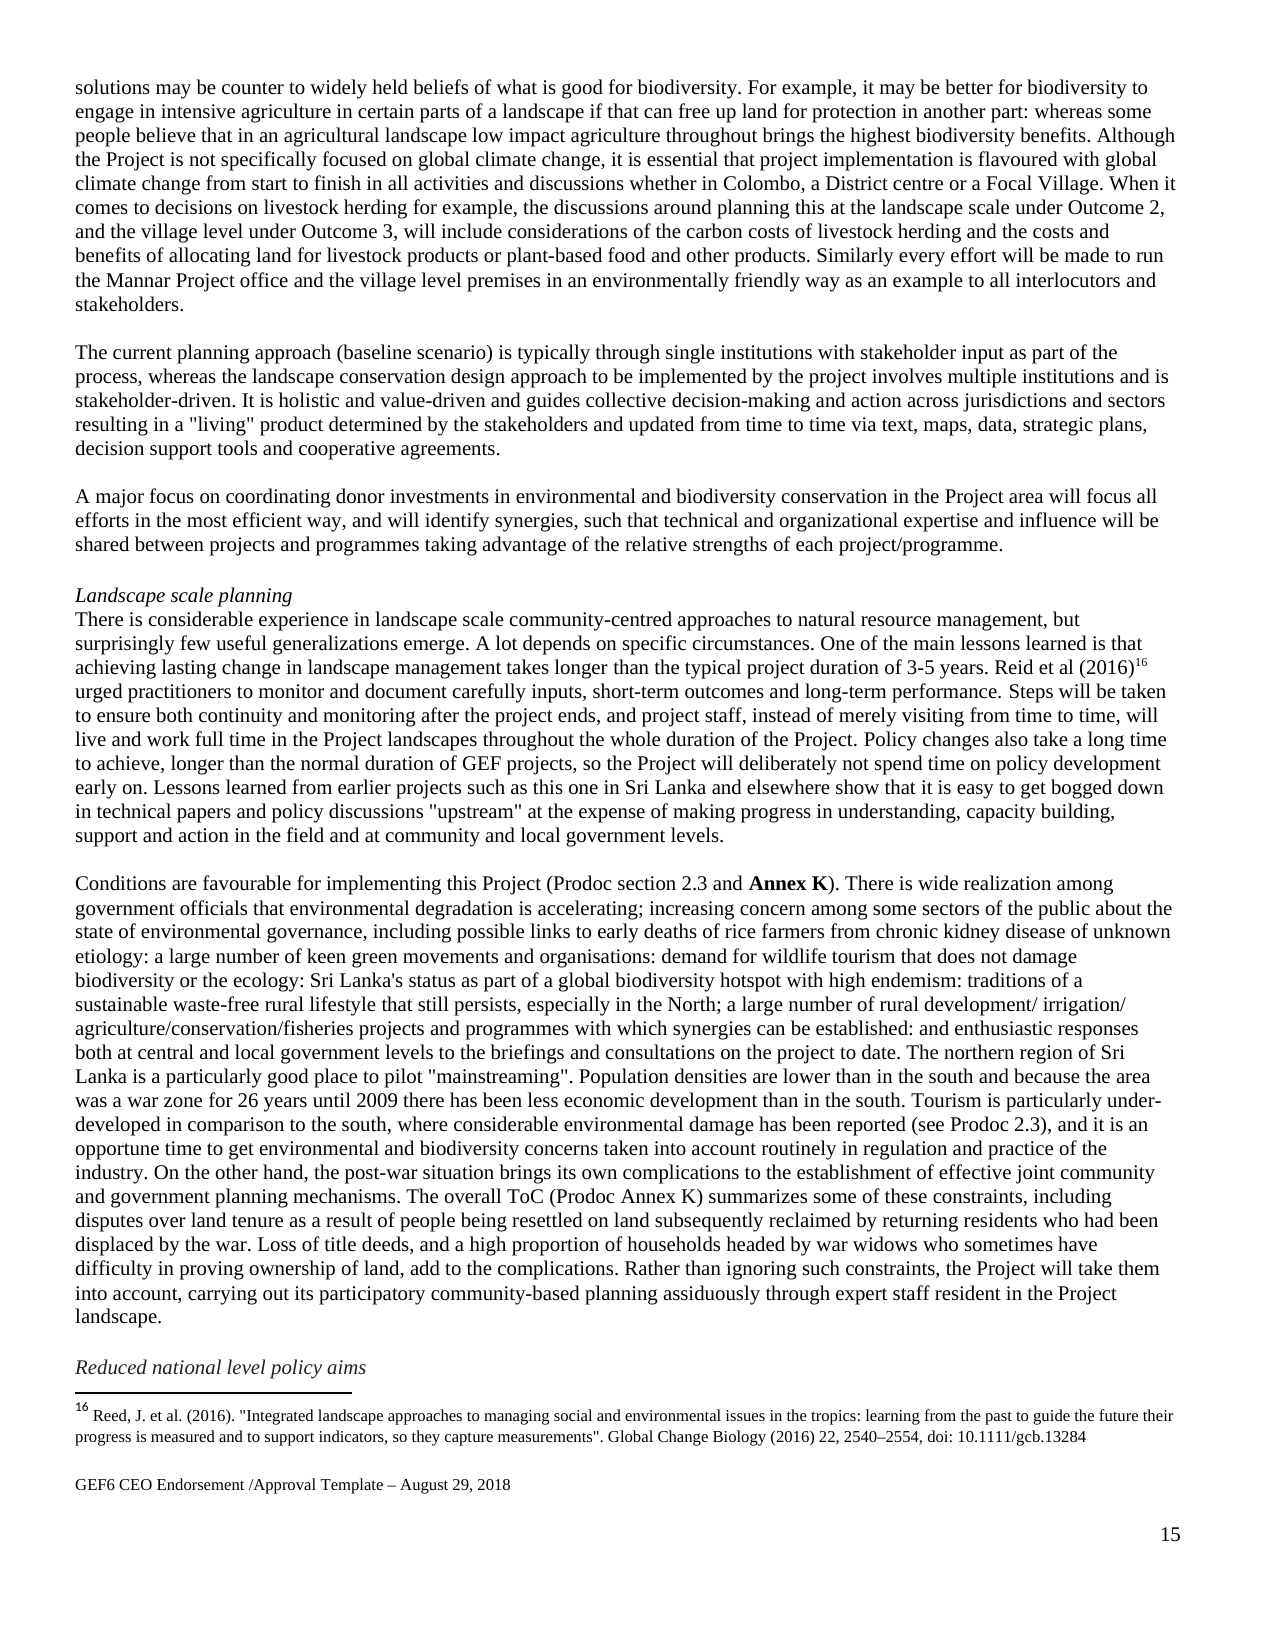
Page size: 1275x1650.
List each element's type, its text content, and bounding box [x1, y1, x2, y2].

text Reduced national level policy aims [75, 1355, 1181, 1379]
text A major focus on coordinating donor investments in environmental and biodiversity conservation in the Project area will focus all efforts in the most efficient way, and will identify synergies, such that technical and organizational expertise and influence will be shared between projects and programmes taking advantage of the relative strengths of each project/programme. [75, 484, 1181, 556]
text Landscape scale planning [75, 583, 1181, 607]
text The current planning approach (baseline scenario) is typically through single institutions with stakeholder input as part of the process, whereas the landscape conservation design approach to be implemented by the project involves multiple institutions and is stakeholder-driven. It is holistic and value-driven and guides collective decision-making and action across jurisdictions and sectors resulting in a "living" product determined by the stakeholders and updated from time to time via text, maps, data, strategic plans, decision support tools and cooperative agreements. [75, 340, 1181, 460]
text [75, 75, 1181, 316]
text Conditions are favourable for implementing this Project (Prodoc section 2.3 and Annex K). There is wide realization among government officials that environmental degradation is accelerating; increasing concern among some sectors of the public about the state of environmental governance, including possible links to early deaths of rice farmers from chronic kidney disease of unknown etiology: a large number of keen green movements and organisations: demand for wildlife tourism that does not damage biodiversity or the ecology: Sri Lanka's status as part of a global biodiversity hotspot with high endemism: traditions of a sustainable waste-free rural lifestyle that still persists, especially in the North; a large number of rural development/ irrigation/ agriculture/conservation/fisheries projects and programmes with which synergies can be established: and enthusiastic responses both at central and local government levels to the briefings and consultations on the project to date. The northern region of Sri Lanka is a particularly good place to pilot "mainstreaming". Population densities are lower than in the south and because the area was a war zone for 26 years until 2009 there has been less economic development than in the south. Tourism is particularly under-developed in comparison to the south, where considerable environmental damage has been reported (see Prodoc 2.3), and it is an opportune time to get environmental and biodiversity concerns taken into account routinely in regulation and practice of the industry. On the other hand, the post-war situation brings its own complications to the establishment of effective joint community and government planning mechanisms. The overall ToC (Prodoc Annex K) summarizes some of these constraints, including disputes over land tenure as a result of people being resettled on land subsequently reclaimed by returning residents who had been displaced by the war. Loss of title deeds, and a high proportion of households headed by war widows who sometimes have difficulty in proving ownership of land, add to the complications. Rather than ignoring such constraints, the Project will take them into account, carrying out its participatory community-based planning assiduously through expert staff resident in the Project landscape. [75, 871, 1181, 1328]
text There is considerable experience in landscape scale community-centred approaches to natural resource management, but surprisingly few useful generalizations emerge. A lot depends on specific circumstances. One of the main lessons learned is that achieving lasting change in landscape management takes longer than the typical project duration of 3-5 years. Reid et al (2016) urged practitioners to monitor and document carefully inputs, short-term outcomes and long-term performance. Steps will be taken to ensure both continuity and monitoring after the project ends, and project staff, instead of merely visiting from time to time, will live and work full time in the Project landscapes throughout the whole duration of the Project. Policy changes also take a long time to achieve, longer than the normal duration of GEF projects, so the Project will deliberately not spend time on policy development early on. Lessons learned from earlier projects such as this one in Sri Lanka and elsewhere show that it is easy to get bogged down in technical papers and policy discussions "upstream" at the expense of making progress in understanding, capacity building, support and action in the field and at community and local government levels. [75, 607, 1181, 847]
